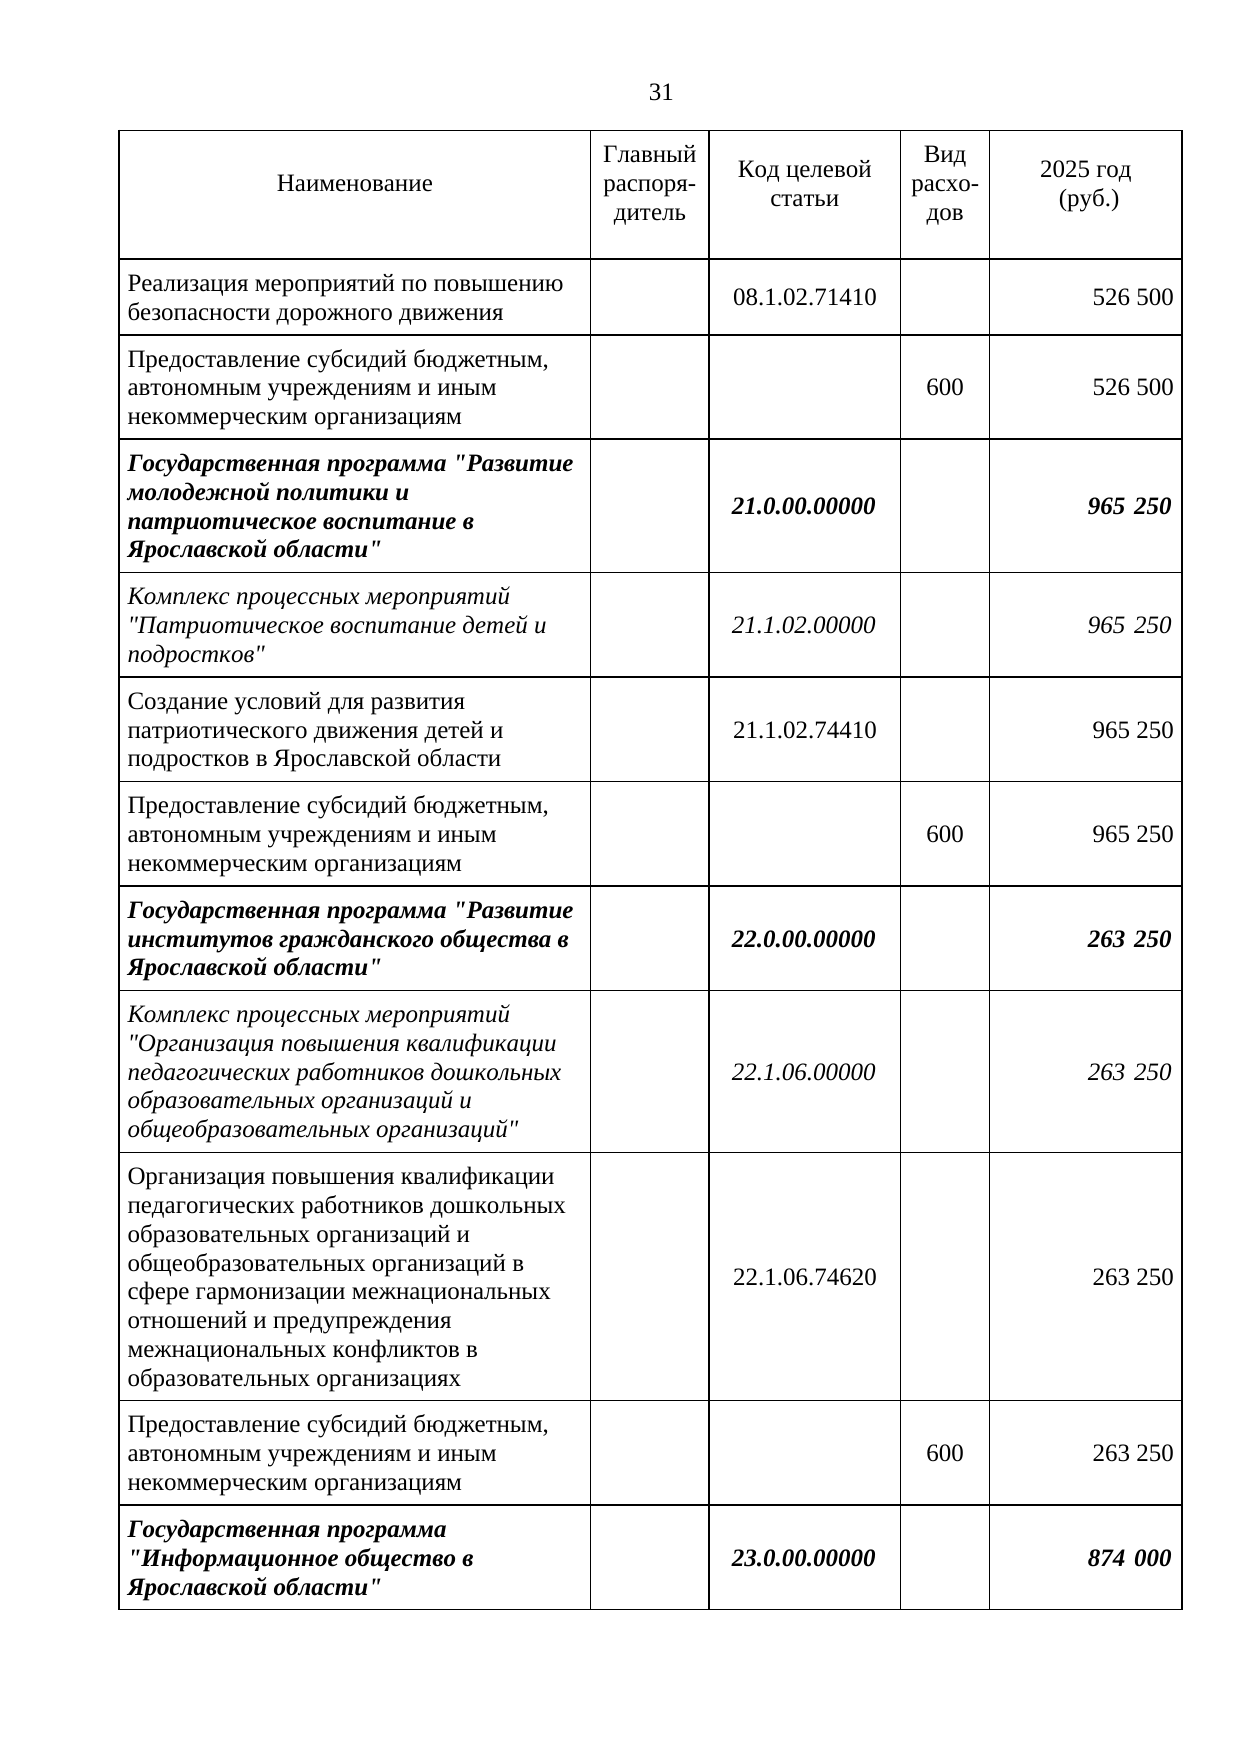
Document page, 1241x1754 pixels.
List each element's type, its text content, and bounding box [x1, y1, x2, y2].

table_cell [710, 1401, 900, 1504]
table_cell Комплекс процессных мероприятий "Организация повышения квалификации педагогических работников дошкольных образовательных организаций и общеобразовательных организаций" [120, 991, 590, 1151]
table_cell 874 000 [990, 1506, 1181, 1609]
table_cell Предоставление субсидий бюджетным, автономным учреждениям и иным некоммерческим организациям [120, 1401, 590, 1504]
table_cell 22.0.00.00000 [710, 887, 900, 989]
table_cell 600 [901, 336, 989, 438]
table_cell Реализация мероприятий по повышению безопасности дорожного движения [120, 260, 590, 334]
table_cell Государственная программа "Развитие институтов гражданского общества в Ярославской области" [120, 887, 590, 989]
table_cell 263 250 [990, 1153, 1181, 1400]
table_header Код целевой статьи [710, 131, 900, 258]
table_cell [591, 1506, 708, 1609]
table_cell [901, 678, 989, 781]
table_cell 21.1.02.00000 [710, 573, 900, 676]
table_cell [901, 1506, 989, 1609]
table_cell 22.1.06.74620 [710, 1153, 900, 1400]
table_cell [591, 573, 708, 676]
table_cell [591, 1401, 708, 1504]
table_cell Предоставление субсидий бюджетным, автономным учреждениям и иным некоммерческим организациям [120, 782, 590, 885]
table_cell 08.1.02.71410 [710, 260, 900, 334]
table_cell 263 250 [990, 991, 1181, 1151]
table_cell 965 250 [990, 440, 1181, 572]
table_cell 965 250 [990, 573, 1181, 676]
table_cell [901, 260, 989, 334]
table_cell [901, 573, 989, 676]
table_cell 23.0.00.00000 [710, 1506, 900, 1609]
table_cell [591, 991, 708, 1151]
table_cell [591, 1153, 708, 1400]
table_cell 965 250 [990, 782, 1181, 885]
table_cell 600 [901, 1401, 989, 1504]
table_header Главный распоря-дитель [591, 131, 708, 258]
table_header Наименование [120, 131, 590, 258]
table_cell 526 500 [990, 260, 1181, 334]
table_cell Организация повышения квалификации педагогических работников дошкольных образовательных организаций и общеобразовательных организаций в сфере гармонизации межнациональных отношений и предупреждения межнациональных конфликтов в образовательных организациях [120, 1153, 590, 1400]
table_cell Комплекс процессных мероприятий "Патриотическое воспитание детей и подростков" [120, 573, 590, 676]
table_cell [591, 887, 708, 989]
table_cell [901, 440, 989, 572]
table_cell Предоставление субсидий бюджетным, автономным учреждениям и иным некоммерческим организациям [120, 336, 590, 438]
table_cell [591, 440, 708, 572]
table_cell [710, 336, 900, 438]
table_cell [591, 678, 708, 781]
table_cell 21.0.00.00000 [710, 440, 900, 572]
table_cell [591, 782, 708, 885]
table_cell 526 500 [990, 336, 1181, 438]
table_cell [901, 887, 989, 989]
table_cell 263 250 [990, 1401, 1181, 1504]
table_cell 965 250 [990, 678, 1181, 781]
table_header 2025 год (руб.) [990, 131, 1181, 258]
table_cell [901, 991, 989, 1151]
table_cell [901, 1153, 989, 1400]
table_cell [710, 782, 900, 885]
table_cell 21.1.02.74410 [710, 678, 900, 781]
table_cell [591, 336, 708, 438]
table_cell 263 250 [990, 887, 1181, 989]
table_cell 600 [901, 782, 989, 885]
table_cell Государственная программа "Развитие молодежной политики и патриотическое воспитание в Ярославской области" [120, 440, 590, 572]
table_cell Государственная программа "Информационное общество в Ярославской области" [120, 1506, 590, 1609]
table_header Вид расхо-дов [901, 131, 989, 258]
table_cell Создание условий для развития патриотического движения детей и подростков в Ярославской области [120, 678, 590, 781]
table_cell [591, 260, 708, 334]
table_cell 22.1.06.00000 [710, 991, 900, 1151]
